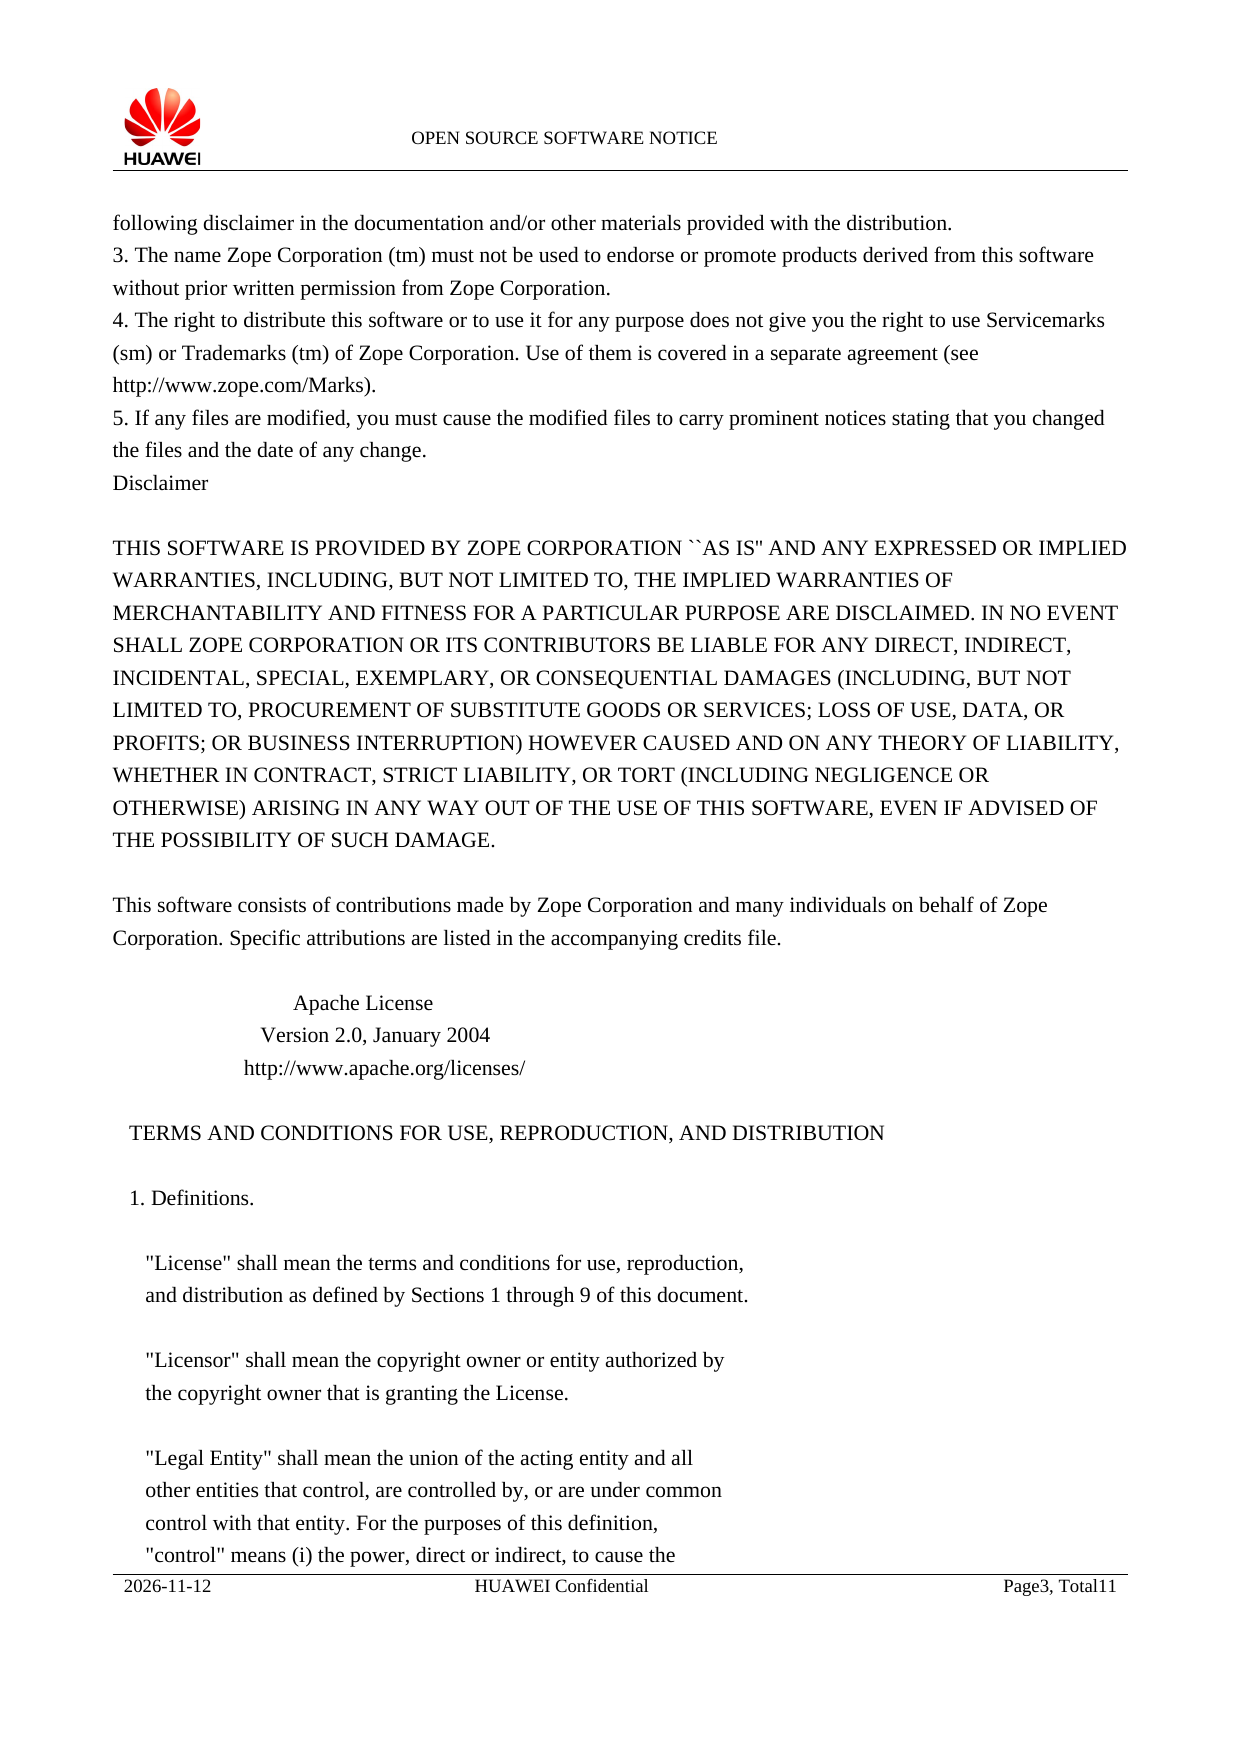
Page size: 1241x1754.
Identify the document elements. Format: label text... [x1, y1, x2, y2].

picture [124, 88, 201, 165]
text 3. The name Zope Corporation (tm) must not be used to endorse or promote products derived from this software without prior written permission from Zope Corporation. [112, 239, 1128, 304]
text Disclaimer [112, 466, 1128, 499]
text 4. The right to distribute this software or to use it for any purpose does not give you the right to use Servicemarks (sm) or Trademarks (tm) of Zope Corporation. Use of them is covered in a separate agreement (see http://www.zope.com/Marks). [112, 304, 1128, 401]
text THIS SOFTWARE IS PROVIDED BY ZOPE CORPORATION ``AS IS'' AND ANY EXPRESSED OR IMPLIED WARRANTIES, INCLUDING, BUT NOT LIMITED TO, THE IMPLIED WARRANTIES OF MERCHANTABILITY AND FITNESS FOR A PARTICULAR PURPOSE ARE DISCLAIMED. IN NO EVENT SHALL ZOPE CORPORATION OR ITS CONTRIBUTORS BE LIABLE FOR ANY DIRECT, INDIRECT, INCIDENTAL, SPECIAL, EXEMPLARY, OR CONSEQUENTIAL DAMAGES (INCLUDING, BUT NOT LIMITED TO, PROCUREMENT OF SUBSTITUTE GOODS OR SERVICES; LOSS OF USE, DATA, OR PROFITS; OR BUSINESS INTERRUPTION) HOWEVER CAUSED AND ON ANY THEORY OF LIABILITY, WHETHER IN CONTRACT, STRICT LIABILITY, OR TORT (INCLUDING NEGLIGENCE OR OTHERWISE) ARISING IN ANY WAY OUT OF THE USE OF THIS SOFTWARE, EVEN IF ADVISED OF THE POSSIBILITY OF SUCH DAMAGE. [112, 531, 1128, 856]
text 5. If any files are modified, you must cause the modified files to carry prominent notices stating that you changed the files and the date of any change. [112, 401, 1128, 466]
